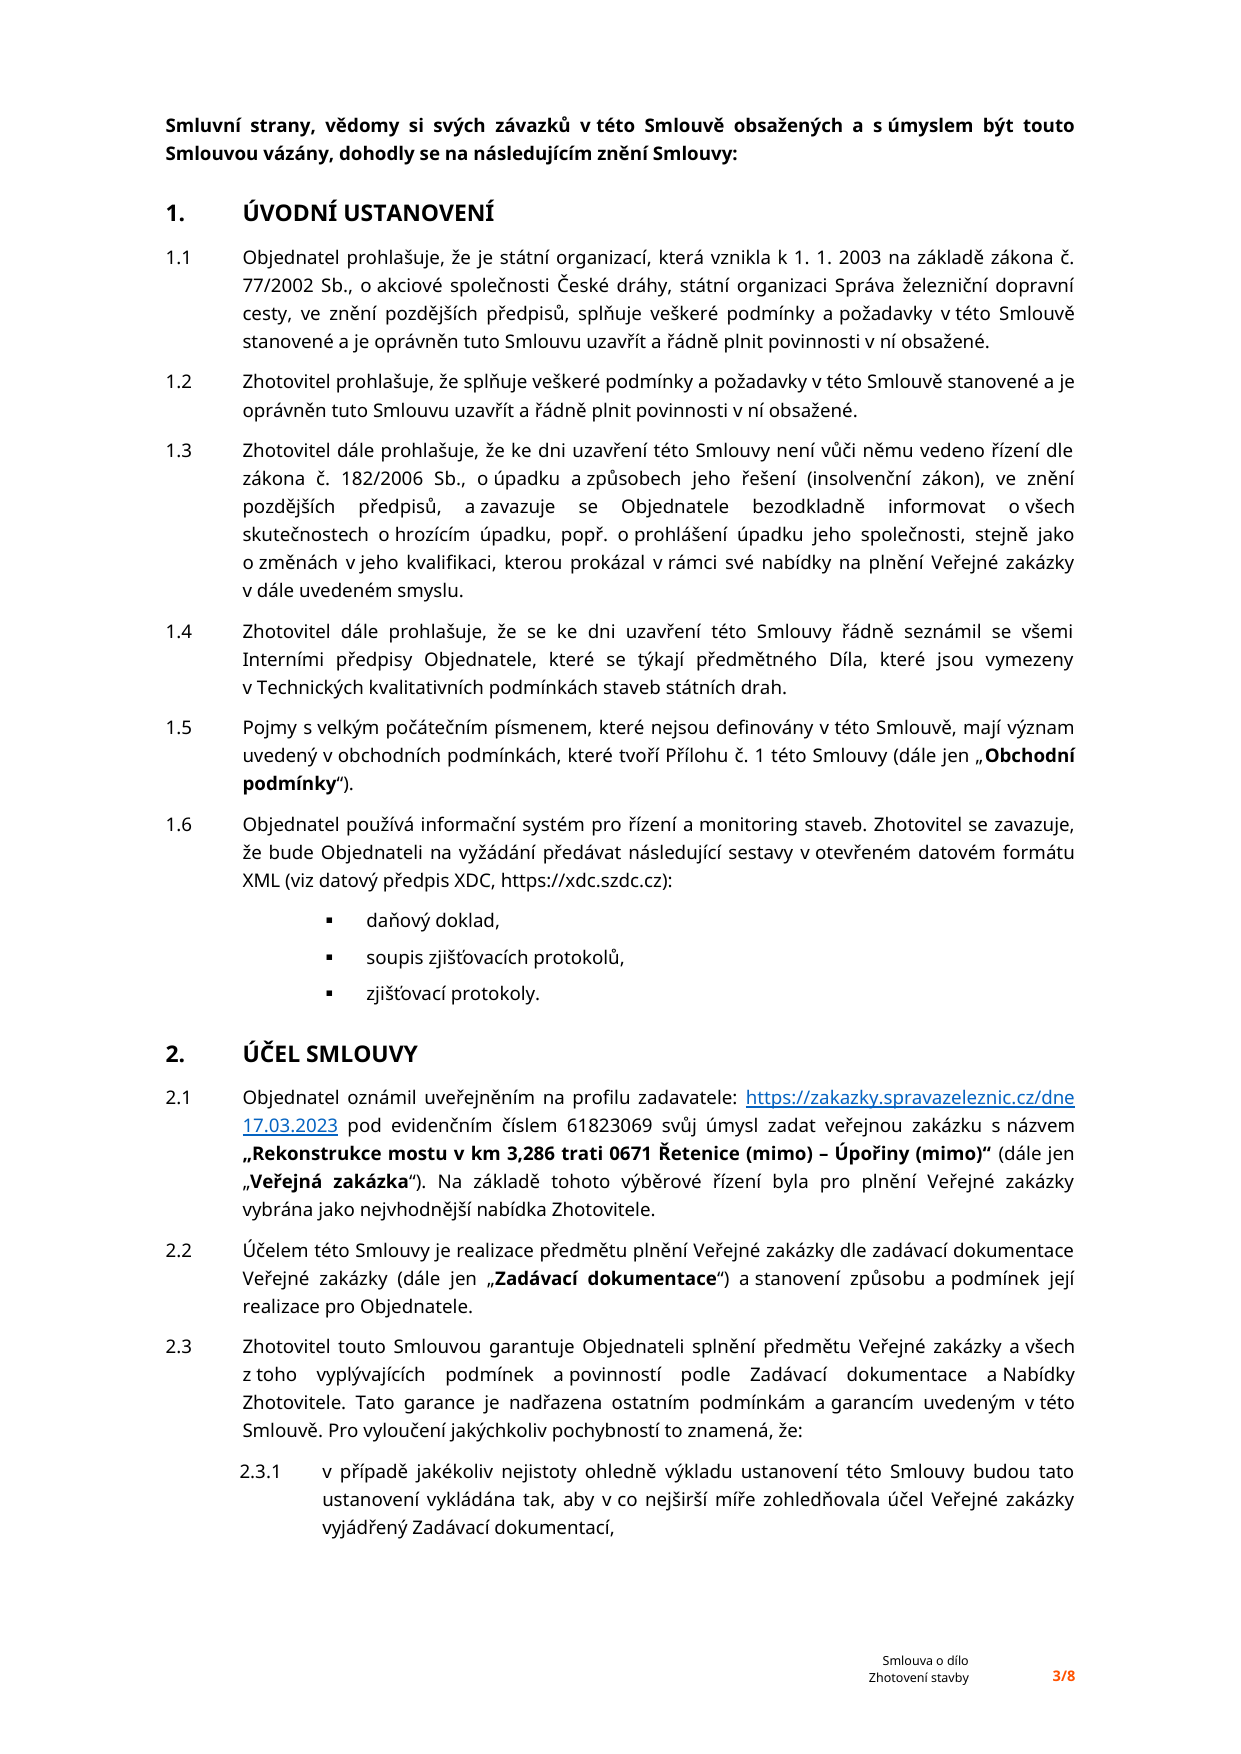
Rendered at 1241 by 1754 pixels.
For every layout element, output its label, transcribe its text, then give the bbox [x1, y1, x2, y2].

text Objednatel prohlašuje, že je státní organizací, která vznikla k 1. 1. 2003 na základě zákona č. 77/2002 Sb., o akciové společnosti České dráhy, státní organizaci Správa železniční dopravní cesty, ve znění pozdějších předpisů, splňuje veškeré podmínky a požadavky v této Smlouvě stanovené a je oprávněn tuto Smlouvu uzavřít a řádně plnit povinnosti v ní obsažené. [165, 244, 1075, 354]
text ÚVODNÍ USTANOVENÍ [165, 197, 1075, 229]
text v případě jakékoliv nejistoty ohledně výkladu ustanovení této Smlouvy budou tato ustanovení vykládána tak, aby v co nejširší míře zohledňovala účel Veřejné zakázky vyjádřený Zadávací dokumentací, [239, 1458, 1075, 1540]
text Objednatel oznámil uveřejněním na profilu zadavatele: https://zakazky.spravazeleznic.cz/dne 17.03.2023 pod evidenčním číslem 61823069 svůj úmysl zadat veřejnou zakázku s názvem „Rekonstrukce mostu v km 3,286 trati 0671 Řetenice (mimo) – Úpořiny (mimo)“ (dále jen „Veřejná zakázka“). Na základě tohoto výběrové řízení byla pro plnění Veřejné zakázky vybrána jako nejvhodnější nabídka Zhotovitele. [165, 1084, 1075, 1222]
text Účelem této Smlouvy je realizace předmětu plnění Veřejné zakázky dle zadávací dokumentace Veřejné zakázky (dále jen „Zadávací dokumentace“) a stanovení způsobu a podmínek její realizace pro Objednatele. [165, 1237, 1075, 1319]
text Pojmy s velkým počátečním písmenem, které nejsou definovány v této Smlouvě, mají význam uvedený v obchodních podmínkách, které tvoří Přílohu č. 1 této Smlouvy (dále jen „Obchodní podmínky“). [165, 714, 1075, 796]
text daňový doklad, [325, 908, 1075, 933]
text Zhotovitel dále prohlašuje, že se ke dni uzavření této Smlouvy řádně seznámil se všemi Interními předpisy Objednatele, které se týkají předmětného Díla, které jsou vymezeny v Technických kvalitativních podmínkách staveb státních drah. [165, 618, 1075, 699]
text ÚČEL SMLOUVY [165, 1038, 1075, 1069]
text Objednatel používá informační systém pro řízení a monitoring staveb. Zhotovitel se zavazuje, že bude Objednateli na vyžádání předávat následující sestavy v otevřeném datovém formátu XML (viz datový předpis XDC, https://xdc.szdc.cz): [165, 811, 1075, 893]
text Zhotovitel prohlašuje, že splňuje veškeré podmínky a požadavky v této Smlouvě stanovené a je oprávněn tuto Smlouvu uzavřít a řádně plnit povinnosti v ní obsažené. [165, 369, 1075, 422]
text soupis zjišťovacích protokolů, [325, 944, 1075, 969]
text Smluvní strany, vědomy si svých závazků v této Smlouvě obsažených a s úmyslem být touto Smlouvou vázány, dohodly se na následujícím znění Smlouvy: [165, 112, 1075, 166]
text Zhotovitel dále prohlašuje, že ke dni uzavření této Smlouvy není vůči němu vedeno řízení dle zákona č. 182/2006 Sb., o úpadku a způsobech jeho řešení (insolvenční zákon), ve znění pozdějších předpisů, a zavazuje se Objednatele bezodkladně informovat o všech skutečnostech o hrozícím úpadku, popř. o prohlášení úpadku jeho společnosti, stejně jako o změnách v jeho kvalifikaci, kterou prokázal v rámci své nabídky na plnění Veřejné zakázky v dále uvedeném smyslu. [165, 437, 1075, 603]
text Zhotovitel touto Smlouvou garantuje Objednateli splnění předmětu Veřejné zakázky a všech z toho vyplývajících podmínek a povinností podle Zadávací dokumentace a Nabídky Zhotovitele. Tato garance je nadřazena ostatním podmínkám a garancím uvedeným v této Smlouvě. Pro vyloučení jakýchkoliv pochybností to znamená, že: [165, 1334, 1075, 1443]
text zjišťovací protokoly. [325, 980, 1075, 1006]
